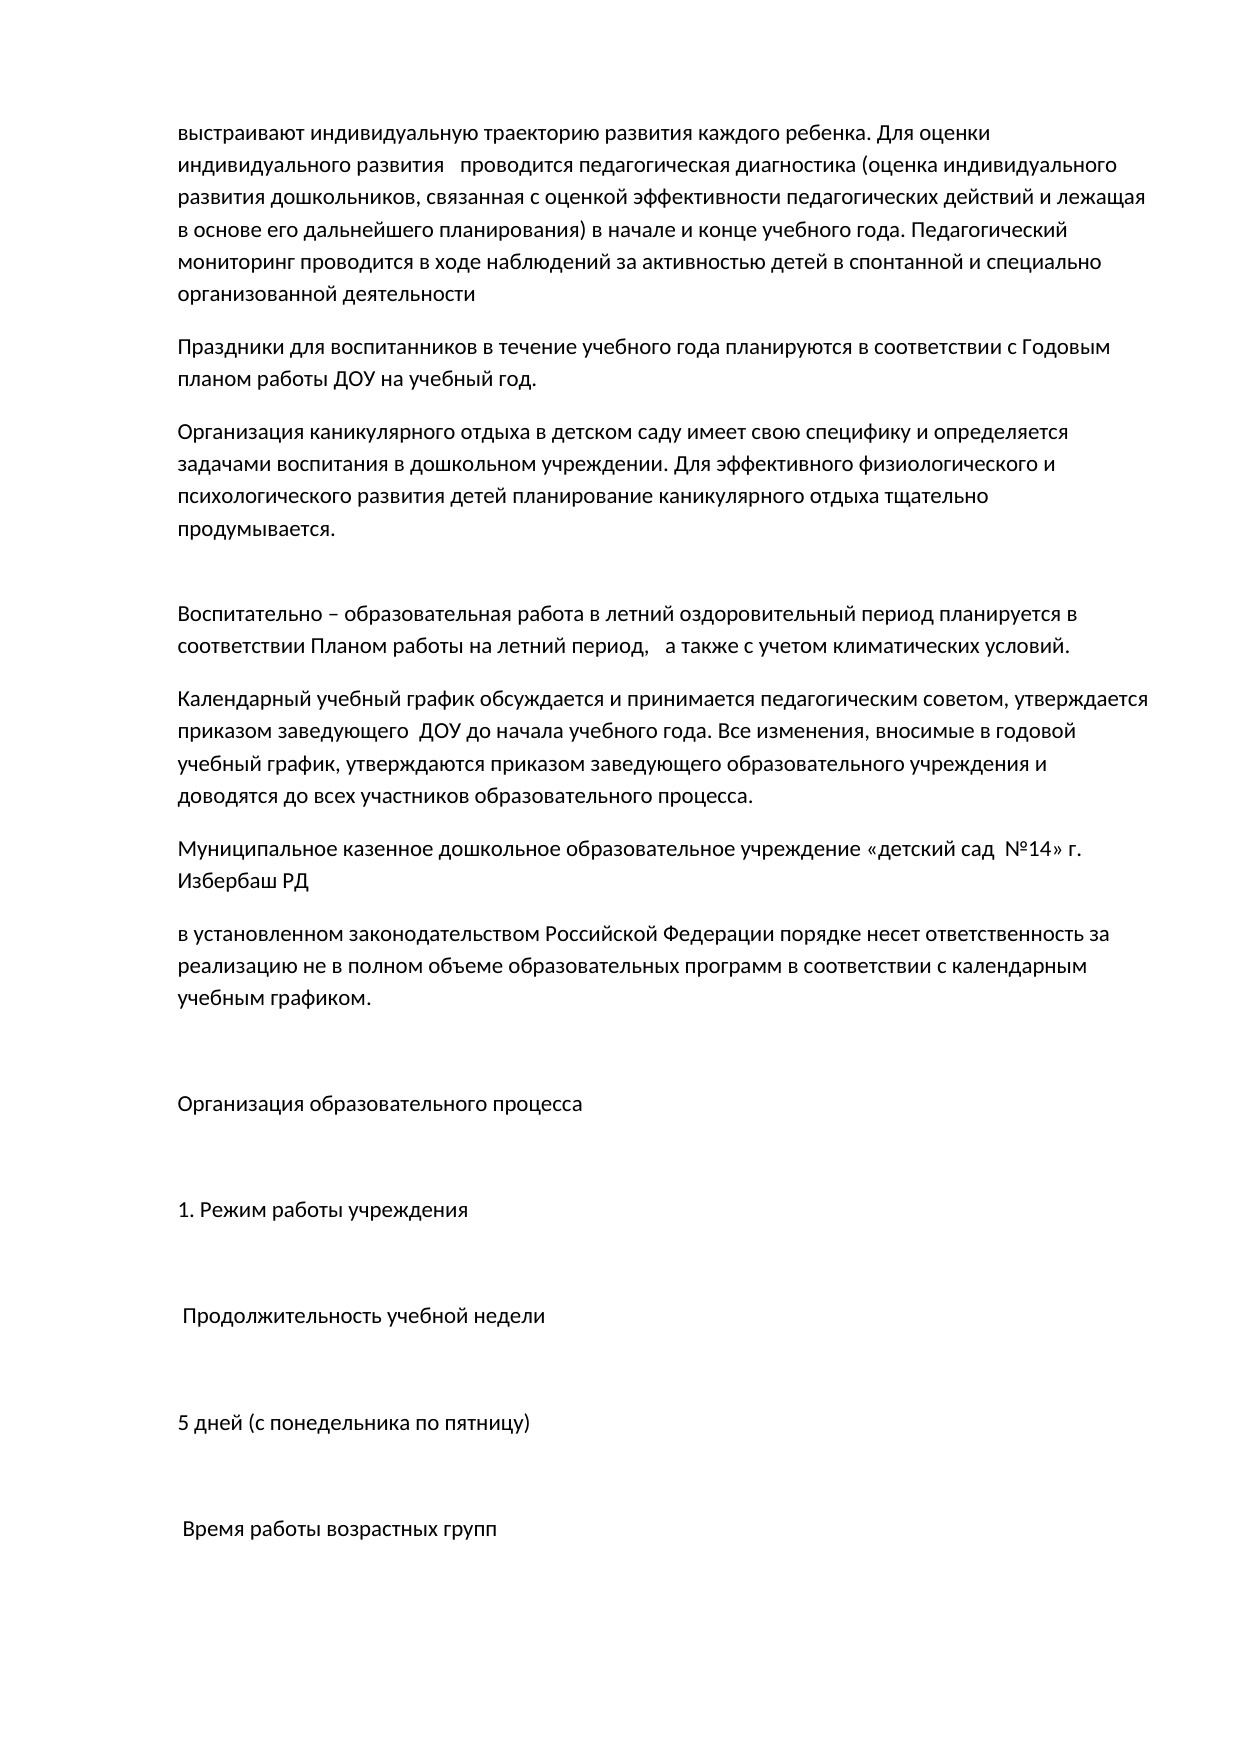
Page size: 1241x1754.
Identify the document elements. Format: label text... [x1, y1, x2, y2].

text 1. Режим работы учреждения [177, 1196, 1152, 1223]
text в установленном законодательством Российской Федерации порядке несет ответственность за реализацию не в полном объеме образовательных программ в соответствии с календарным учебным графиком. [177, 919, 1152, 1011]
text Организация каникулярного отдыха в детском саду имеет свою специфику и определяется задачами воспитания в дошкольном учреждении. Для эффективного физиологического и психологического развития детей планирование каникулярного отдыха тщательно продумывается. [177, 417, 1152, 574]
text Муниципальное казенное дошкольное образовательное учреждение «детский сад №14» г. Избербаш РД [177, 834, 1152, 894]
text 5 дней (с понедельника по пятницу) [177, 1408, 1152, 1436]
text Продолжительность учебной недели [177, 1302, 1152, 1329]
text Воспитательно – образовательная работа в летний оздоровительный период планируется в соответствии Планом работы на летний период, а также с учетом климатических условий. [177, 599, 1152, 659]
text Время работы возрастных групп [177, 1514, 1152, 1542]
text Календарный учебный график обсуждается и принимается педагогическим советом, утверждается приказом заведующего ДОУ до начала учебного года. Все изменения, вносимые в годовой учебный график, утверждаются приказом заведующего образовательного учреждения и доводятся до всех участников образовательного процесса. [177, 684, 1152, 809]
text Организация образовательного процесса [177, 1089, 1152, 1117]
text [177, 118, 1152, 307]
text Праздники для воспитанников в течение учебного года планируются в соответствии с Годовым планом работы ДОУ на учебный год. [177, 332, 1152, 392]
